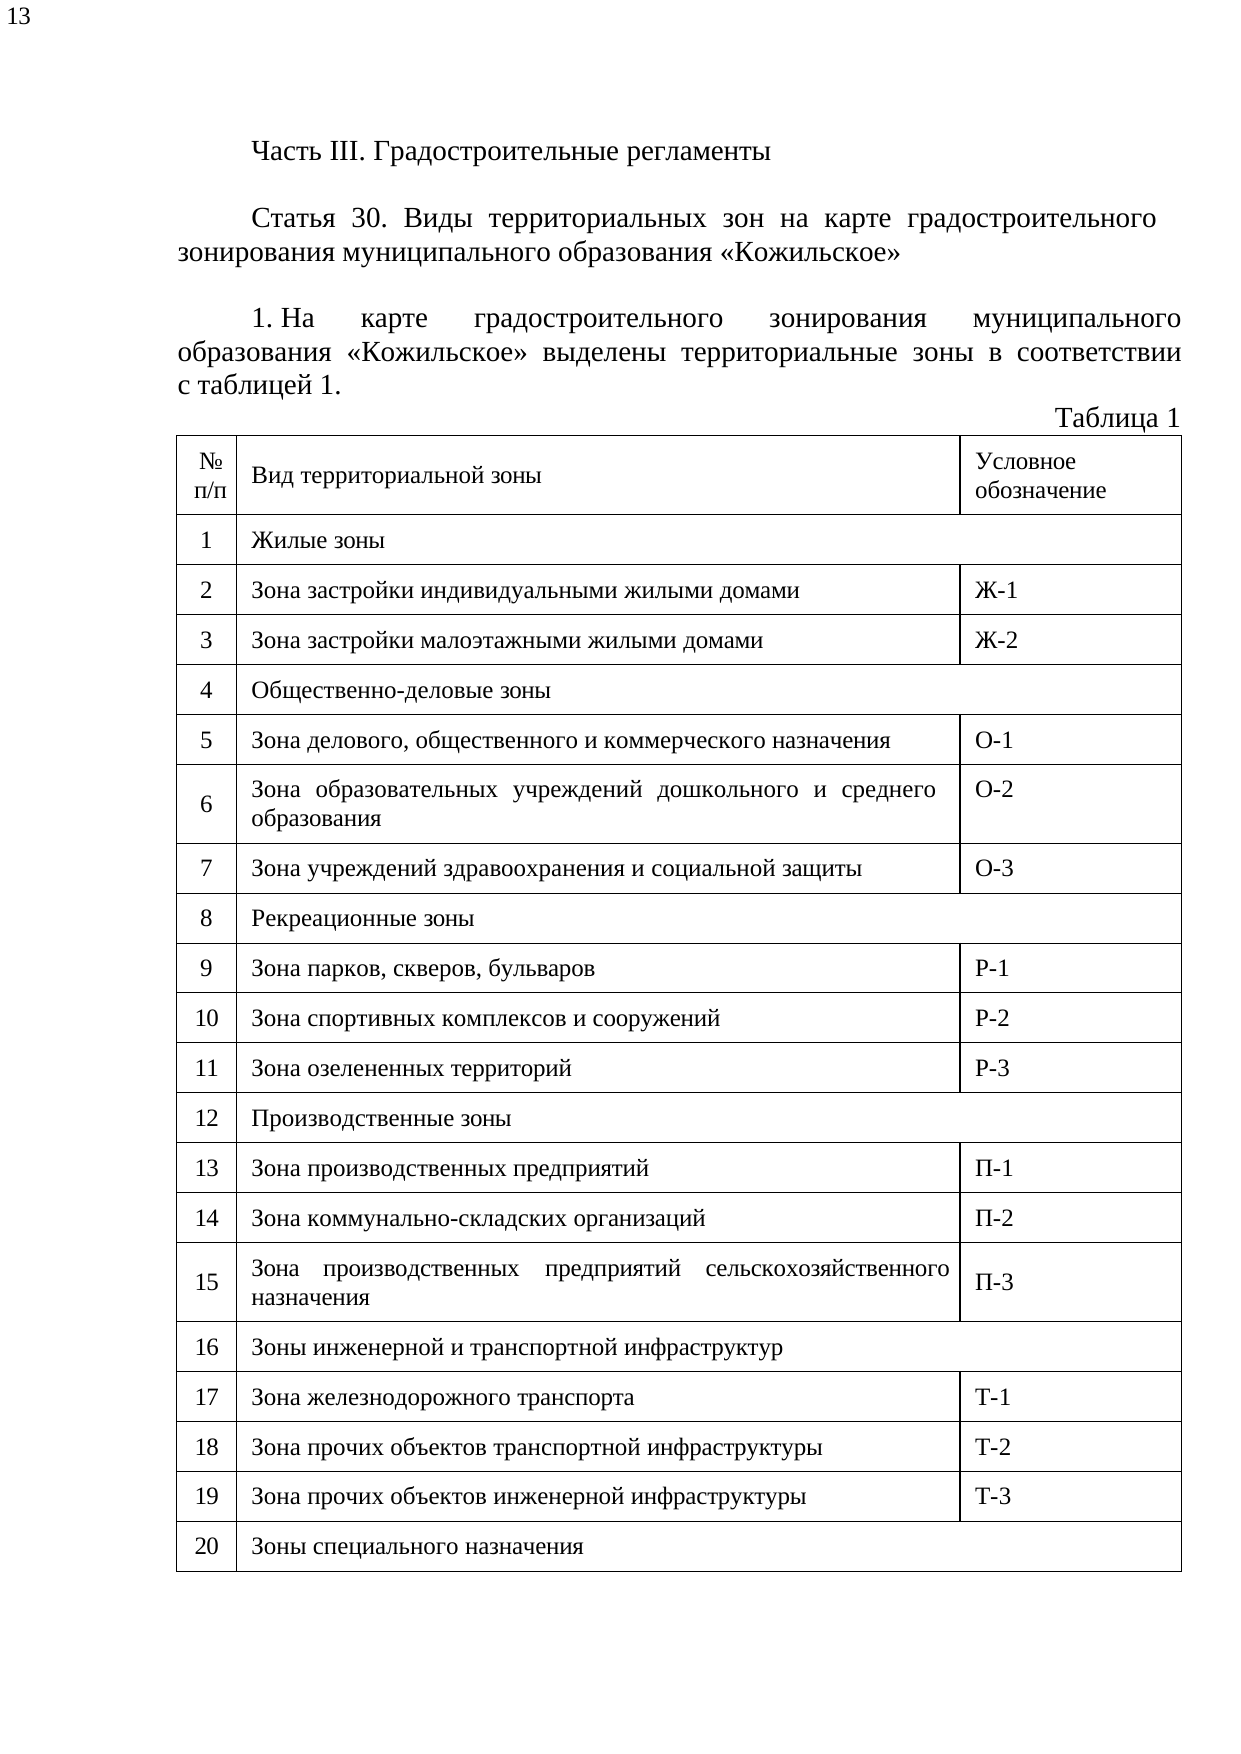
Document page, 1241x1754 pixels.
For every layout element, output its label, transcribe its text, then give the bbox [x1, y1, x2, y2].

table_cell Общественно-деловые зоны [237, 665, 1181, 714]
table_cell 2 [177, 565, 236, 614]
table_cell Ж-2 [961, 615, 1181, 664]
table_cell 17 [177, 1372, 236, 1421]
table_header Условное обозначение [961, 436, 1181, 514]
table_cell 10 [177, 993, 236, 1042]
table_cell П-1 [961, 1143, 1181, 1192]
text Статья 30. Виды территориальных зон на карте градостроительного зонирования муниципального образования «Кожильское» [177, 200, 1181, 267]
table_cell Зона образовательных учреждений дошкольного и среднего образования [237, 765, 959, 843]
table_cell Т-1 [961, 1372, 1181, 1421]
table_cell Р-3 [961, 1043, 1181, 1092]
table_cell Зона застройки индивидуальными жилыми домами [237, 565, 959, 614]
table_cell Производственные зоны [237, 1093, 1181, 1142]
table_cell Р-2 [961, 993, 1181, 1042]
table_cell 5 [177, 715, 236, 764]
table_cell 4 [177, 665, 236, 714]
table_cell 6 [177, 765, 236, 843]
table_cell Зона делового, общественного и коммерческого назначения [237, 715, 959, 764]
table_cell Рекреационные зоны [237, 894, 1181, 942]
table_cell 8 [177, 894, 236, 942]
table_cell Зона застройки малоэтажными жилыми домами [237, 615, 959, 664]
table_cell Зоны инженерной и транспортной инфраструктур [237, 1322, 1181, 1371]
table_cell Жилые зоны [237, 515, 1181, 564]
table_cell Зона производственных предприятий сельскохозяйственного назначения [237, 1243, 959, 1321]
table_cell Зона коммунально-складских организаций [237, 1193, 959, 1242]
table_cell Зона железнодорожного транспорта [237, 1372, 959, 1421]
text Часть III. Градостроительные регламенты [251, 133, 1205, 167]
table_cell Зона парков, скверов, бульваров [237, 944, 959, 992]
table_cell Зоны специального назначения [237, 1522, 1181, 1571]
table_cell Т-3 [961, 1472, 1181, 1521]
table_cell 9 [177, 944, 236, 992]
table_cell П-2 [961, 1193, 1181, 1242]
table_cell О-2 [961, 765, 1181, 843]
table_cell 11 [177, 1043, 236, 1092]
table_cell О-1 [961, 715, 1181, 764]
table_cell Зона прочих объектов инженерной инфраструктуры [237, 1472, 959, 1521]
table_header № п/п [177, 436, 236, 514]
table_cell Зона спортивных комплексов и сооружений [237, 993, 959, 1042]
table_header Вид территориальной зоны [237, 436, 959, 514]
table_cell 13 [177, 1143, 236, 1192]
table_cell О-3 [961, 844, 1181, 892]
table_cell Т-2 [961, 1422, 1181, 1471]
table_cell 16 [177, 1322, 236, 1371]
text Таблица 1 [164, 401, 1182, 434]
table_cell 1 [177, 515, 236, 564]
table_cell П-3 [961, 1243, 1181, 1321]
table_cell Зона производственных предприятий [237, 1143, 959, 1192]
table_cell 19 [177, 1472, 236, 1521]
table_cell Р-1 [961, 944, 1181, 992]
table_cell Зона учреждений здравоохранения и социальной защиты [237, 844, 959, 892]
table_cell 3 [177, 615, 236, 664]
table_cell 12 [177, 1093, 236, 1142]
table_cell 7 [177, 844, 236, 892]
table_cell Зона озелененных территорий [237, 1043, 959, 1092]
list На карте градостроительного зонирования муниципального образования «Кожильское» выделены территориальные зоны в соответствии с таблицей 1. [177, 300, 1182, 401]
table_cell 15 [177, 1243, 236, 1321]
table_cell Ж-1 [961, 565, 1181, 614]
table_cell Зона прочих объектов транспортной инфраструктуры [237, 1422, 959, 1471]
table_cell 18 [177, 1422, 236, 1471]
table_cell 20 [177, 1522, 236, 1571]
table_cell 14 [177, 1193, 236, 1242]
